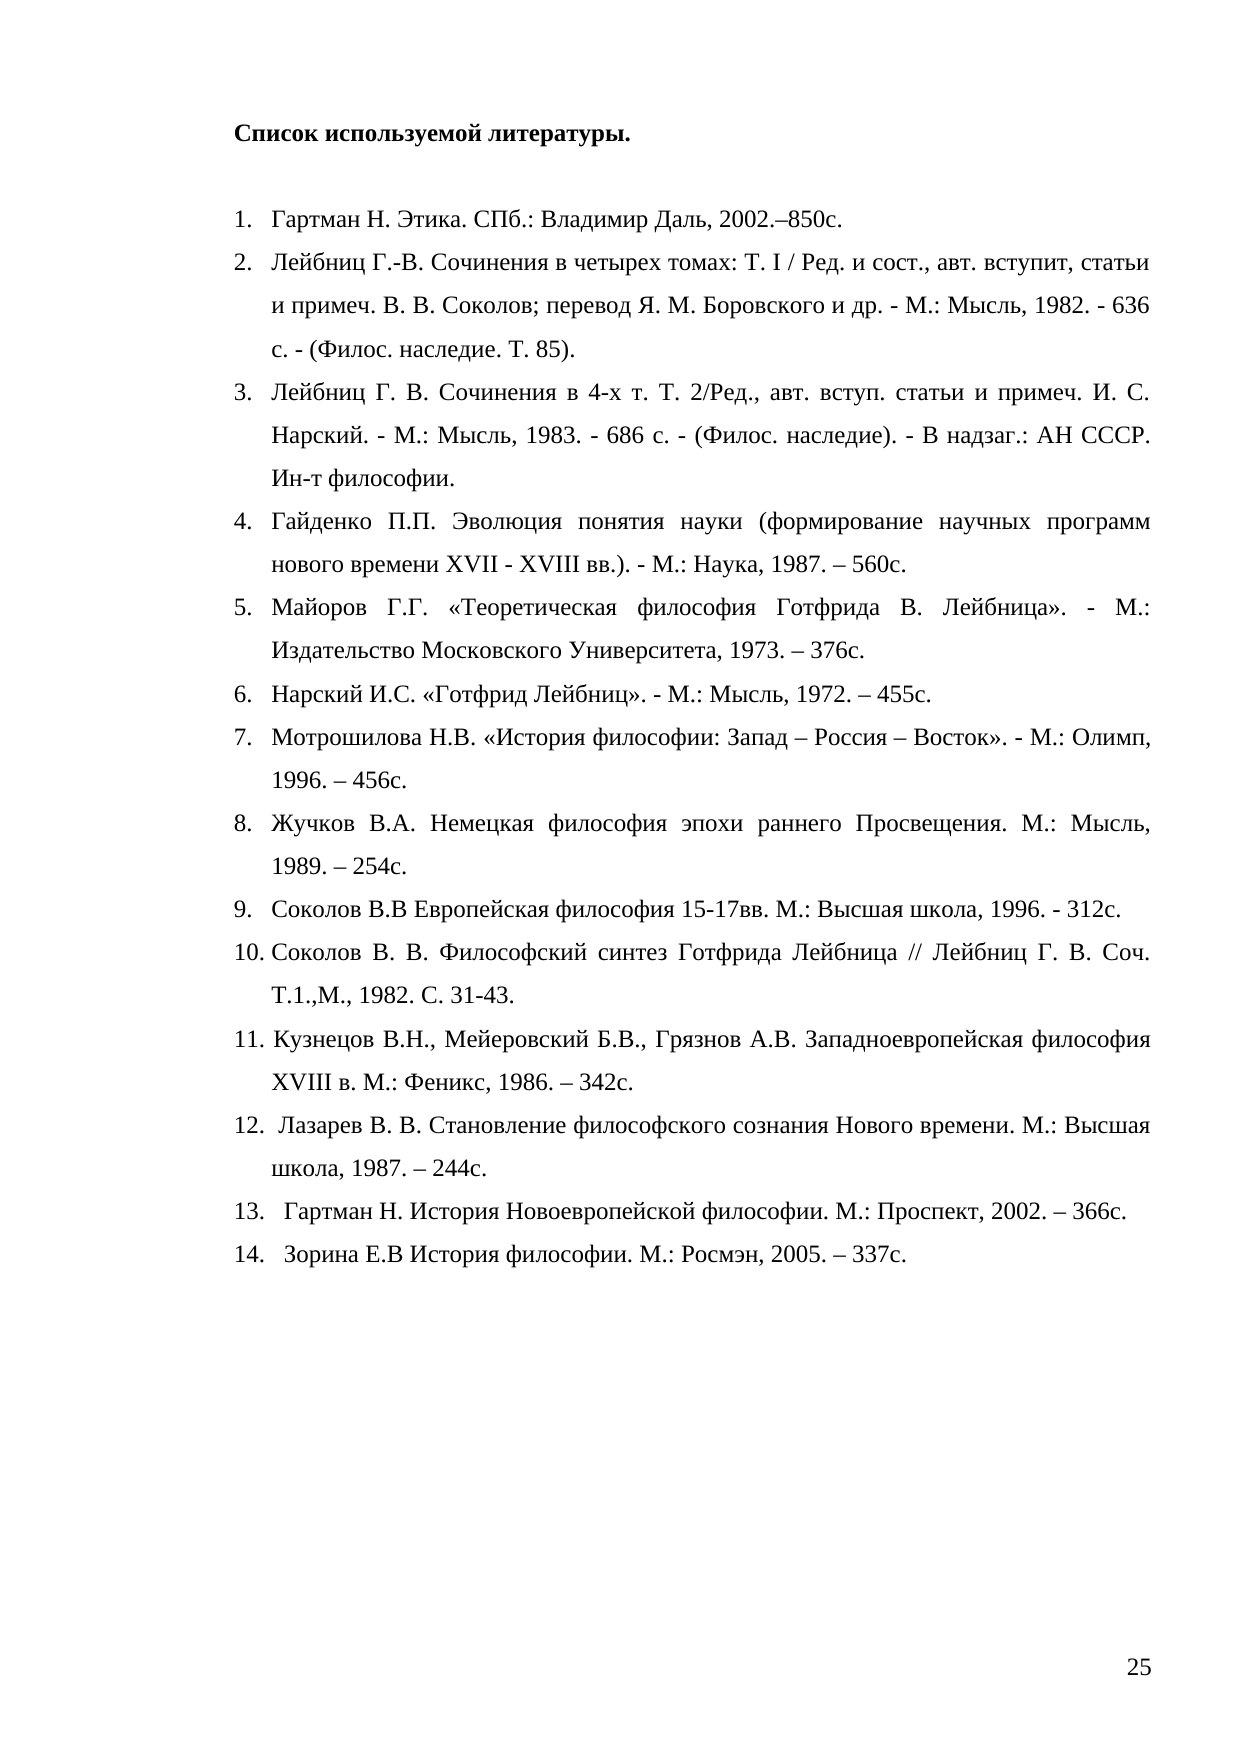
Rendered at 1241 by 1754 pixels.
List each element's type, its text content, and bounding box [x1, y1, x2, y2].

list Мотрошилова Н.В. «История философии: Запад – Россия – Восток». - М.: Олимп, 1996. – 456с. [233, 722, 1152, 794]
text 11. Кузнецов В.Н., Мейеровский Б.В., Грязнов А.В. Западноевропейская философия XVIII в. М.: Феникс, 1986. – 342с. [233, 1024, 1152, 1096]
text Список используемой литературы. [177, 118, 1152, 147]
list Лейбниц Г. В. Сочинения в 4-х т. Т. 2/Ред., авт. вступ. статьи и примеч. И. С. Нарский. - М.: Мысль, 1983. - 686 с. - (Филос. наследие). - В надзаг.: АН СССР. Ин-т философии. [233, 377, 1152, 492]
list Гартман Н. Этика. СПб.: Владимир Даль, 2002.–850с. [233, 204, 1152, 233]
list Майоров Г.Г. «Теоретическая философия Готфрида В. Лейбница». - М.: Издательство Московского Университета, 1973. – 376с. [233, 592, 1152, 664]
list Соколов В. В. Философский синтез Готфрида Лейбница // Лейбниц Г. В. Соч. Т.1.,М., 1982. С. 31-43. [233, 937, 1152, 1009]
text 14. Зорина Е.В История философии. М.: Росмэн, 2005. – 337с. [233, 1239, 1152, 1268]
list Гайденко П.П. Эволюция понятия науки (формирование научных программ нового времени XVII - XVIII вв.). - М.: Наука, 1987. – 560с. [233, 506, 1152, 578]
list Жучков В.А. Немецкая философия эпохи раннего Просвещения. М.: Мысль, 1989. – 254с. [233, 808, 1152, 880]
list Лейбниц Г.-В. Сочинения в четырех томах: Т. I / Ред. и сост., авт. вступит, статьи и примеч. В. В. Соколов; перевод Я. М. Боровского и др. - М.: Мысль, 1982. - 636 с. - (Филос. наследие. Т. 85). [233, 247, 1152, 362]
list Нарский И.С. «Готфрид Лейбниц». - М.: Мысль, 1972. – 455с. [233, 679, 1152, 707]
text 12. Лазарев В. В. Становление философского сознания Нового времени. М.: Высшая школа, 1987. – 244с. [233, 1110, 1152, 1182]
list Соколов В.В Европейская философия 15-17вв. М.: Высшая школа, 1996. - 312с. [233, 894, 1152, 923]
text 13. Гартман Н. История Новоевропейской философии. М.: Проспект, 2002. – 366с. [233, 1196, 1152, 1225]
